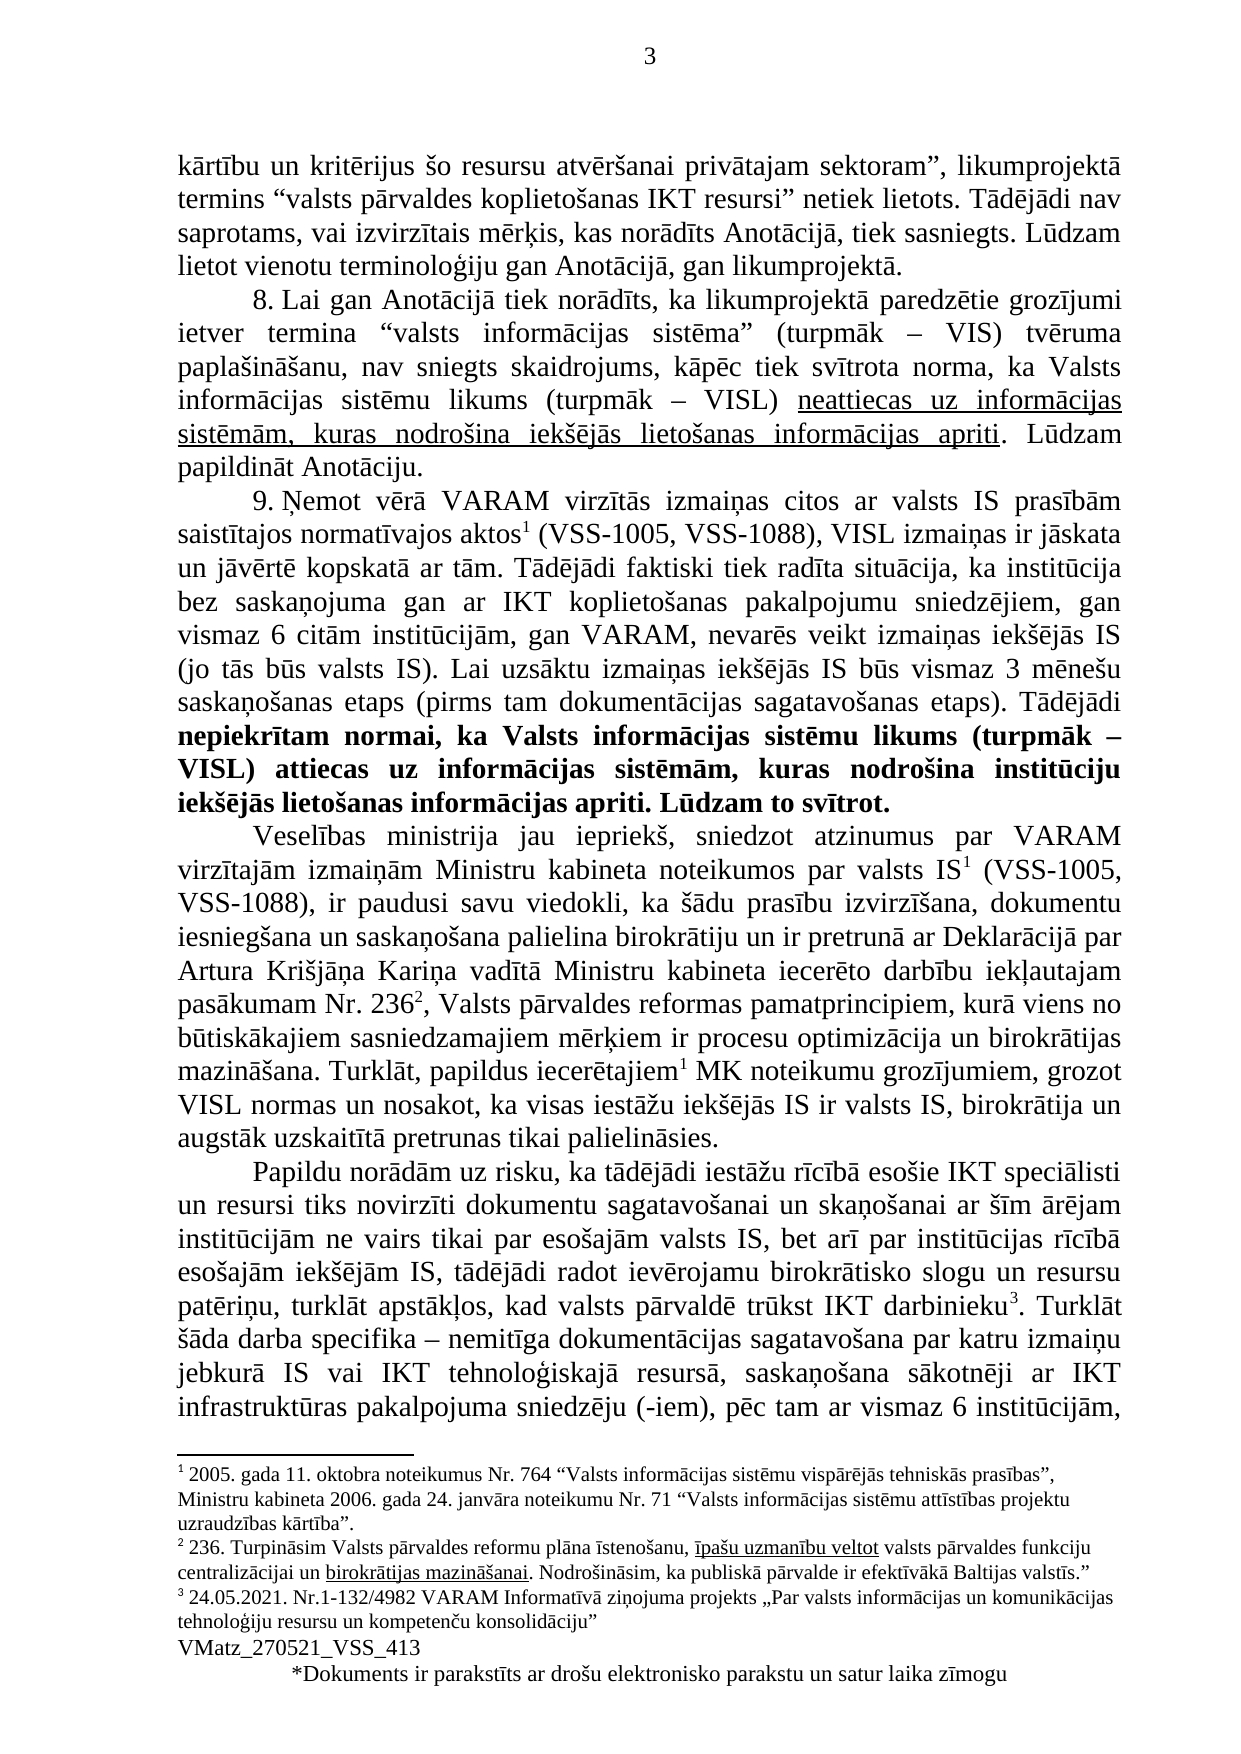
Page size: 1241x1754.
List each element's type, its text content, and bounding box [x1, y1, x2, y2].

text Veselības ministrija jau iepriekš, sniedzot atzinumus par VARAM virzītajām izmaiņām Ministru kabineta noteikumos par valsts IS1 (VSS-1005, VSS-1088), ir paudusi savu viedokli, ka šādu prasību izvirzīšana, dokumentu iesniegšana un saskaņošana palielina birokrātiju un ir pretrunā ar Deklarācijā par Artura Krišjāņa Kariņa vadītā Ministru kabineta iecerēto darbību iekļautajam pasākumam Nr. 236, Valsts pārvaldes reformas pamatprincipiem, kurā viens no būtiskākajiem sasniedzamajiem mērķiem ir procesu optimizācija un birokrātijas mazināšana. Turklāt, papildus iecerētajiem1 MK noteikumu grozījumiem, grozot VISL normas un nosakot, ka visas iestāžu iekšējās IS ir valsts IS, birokrātija un augstāk uzskaitītā pretrunas tikai palielināsies. [177, 818, 1122, 1154]
text 9. Ņemot vērā VARAM virzītās izmaiņas citos ar valsts IS prasībām saistītajos normatīvajos aktos (VSS-1005, VSS-1088), VISL izmaiņas ir jāskata un jāvērtē kopskatā ar tām. Tādējādi faktiski tiek radīta situācija, ka institūcija bez saskaņojuma gan ar IKT koplietošanas pakalpojumu sniedzējiem, gan vismaz 6 citām institūcijām, gan VARAM, nevarēs veikt izmaiņas iekšējās IS (jo tās būs valsts IS). Lai uzsāktu izmaiņas iekšējās IS būs vismaz 3 mēnešu saskaņošanas etaps (pirms tam dokumentācijas sagatavošanas etaps). Tādējādi nepiekrītam normai, ka Valsts informācijas sistēmu likums (turpmāk – VISL) attiecas uz informācijas sistēmām, kuras nodrošina institūciju iekšējās lietošanas informācijas apriti. Lūdzam to svītrot. [177, 483, 1122, 818]
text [177, 1154, 1122, 1422]
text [177, 148, 1122, 282]
text 8. Lai gan Anotācijā tiek norādīts, ka likumprojektā paredzētie grozījumi ietver termina “valsts informācijas sistēma” (turpmāk – VIS) tvēruma paplašināšanu, nav sniegts skaidrojums, kāpēc tiek svītrota norma, ka Valsts informācijas sistēmu likums (turpmāk – VISL) neattiecas uz informācijas sistēmām, kuras nodrošina iekšējās lietošanas informācijas apriti. Lūdzam papildināt Anotāciju. [177, 282, 1122, 483]
